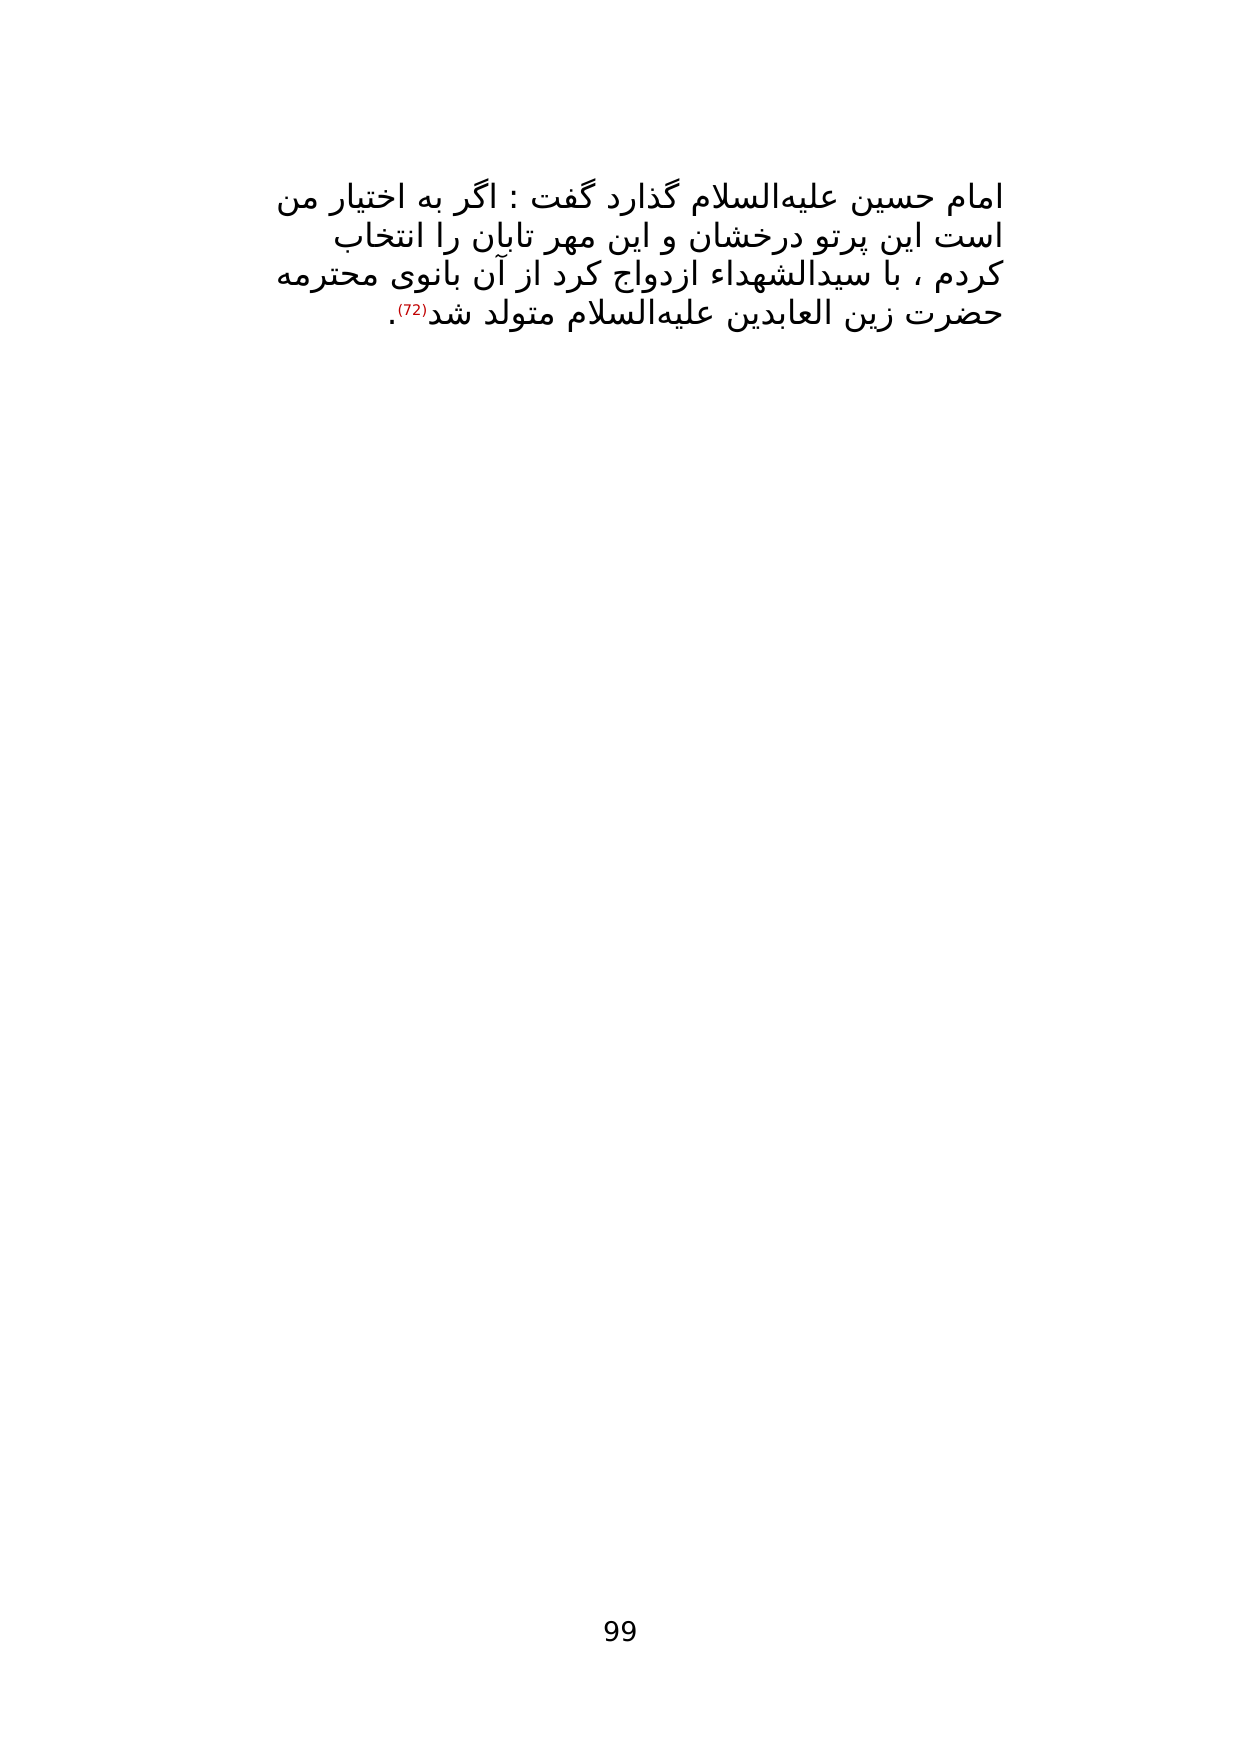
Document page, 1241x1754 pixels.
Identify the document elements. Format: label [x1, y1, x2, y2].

text [236, 177, 1004, 333]
